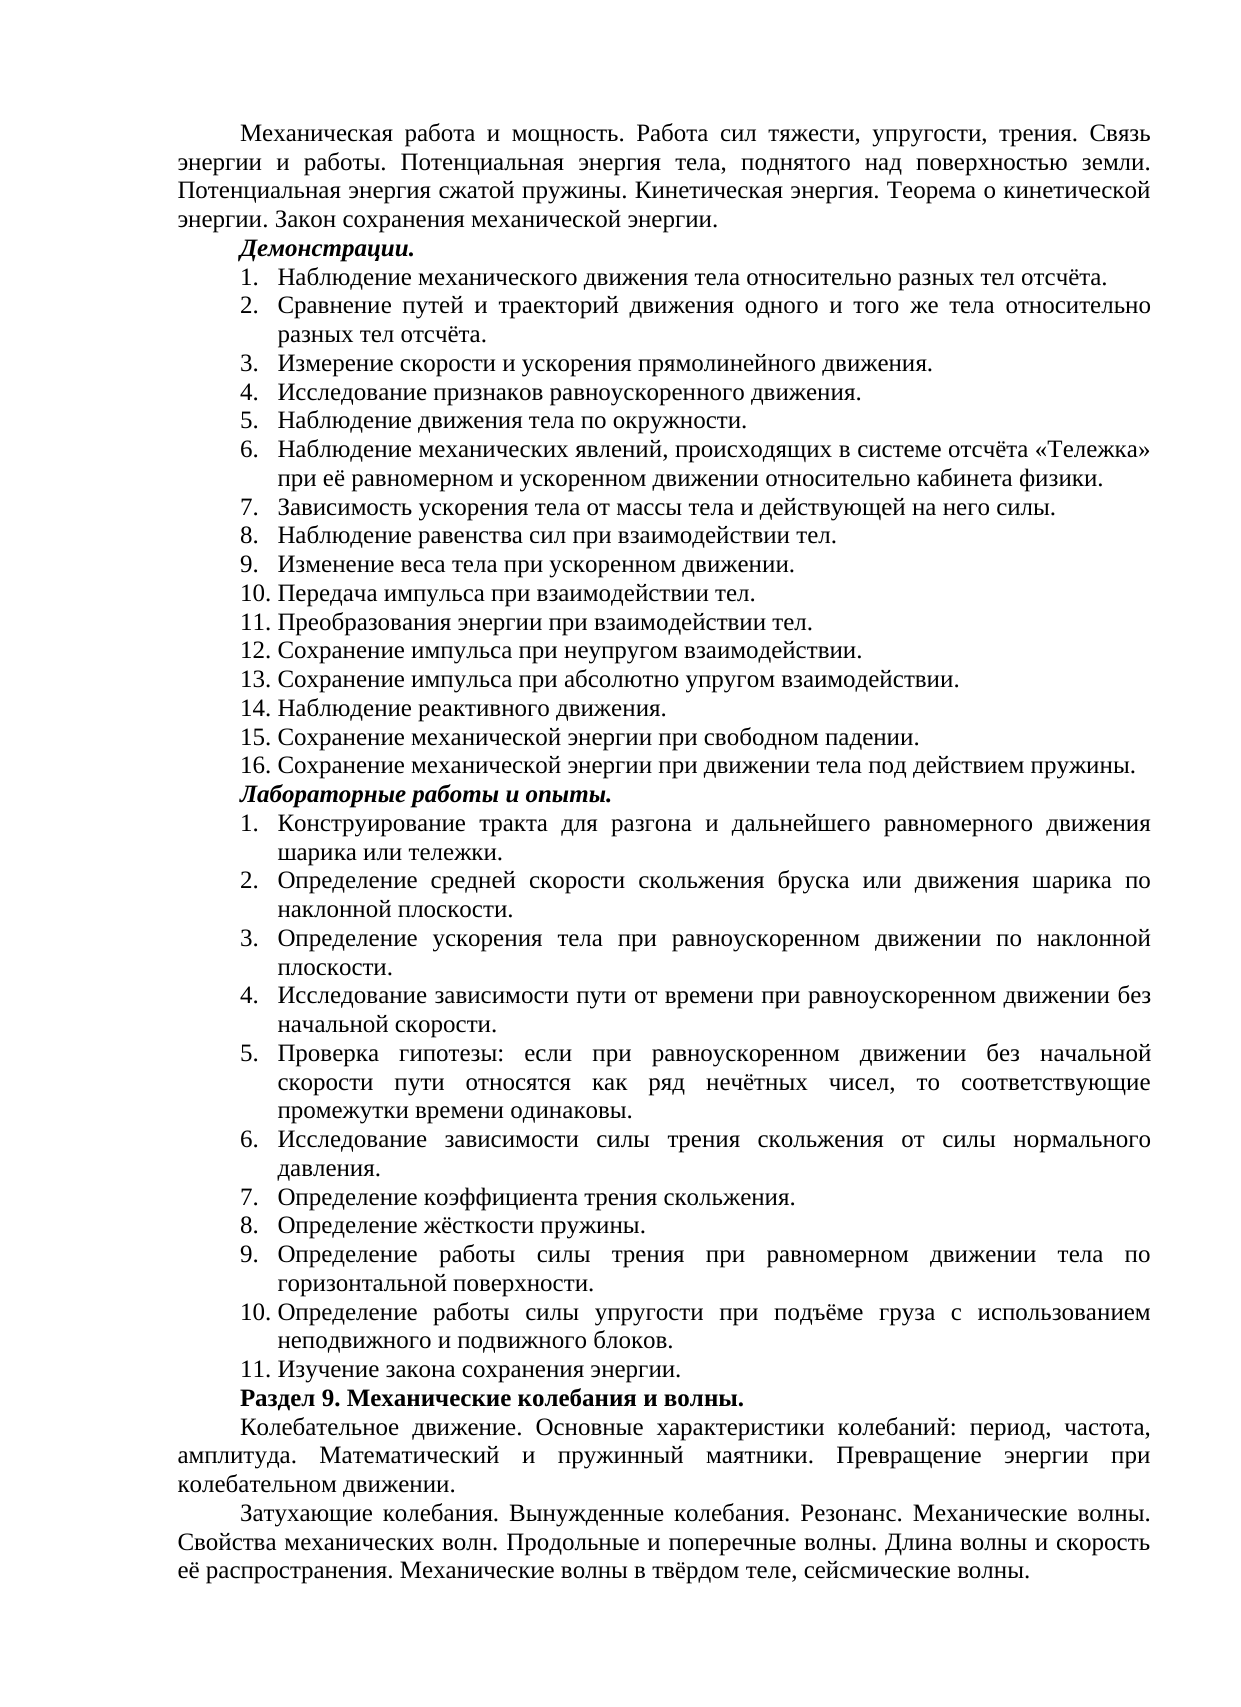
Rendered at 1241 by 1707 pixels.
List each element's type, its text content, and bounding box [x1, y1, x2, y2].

list Наблюдение движения тела по окружности. [240, 406, 1152, 434]
list Зависимость ускорения тела от массы тела и действующей на него силы. [240, 492, 1152, 521]
text Демонстрации. [177, 233, 1152, 262]
list Определение коэффициента трения скольжения. [240, 1182, 1152, 1211]
list Исследование зависимости силы трения скольжения от силы нормального давления. [240, 1124, 1152, 1182]
list Измерение скорости и ускорения прямолинейного движения. [240, 348, 1152, 377]
list Сохранение импульса при абсолютно упругом взаимодействии. [240, 664, 1152, 693]
list Определение работы силы упругости при подъёме груза с использованием неподвижного и подвижного блоков. [240, 1297, 1152, 1354]
text Лабораторные работы и опыты. [177, 779, 1152, 808]
list Наблюдение равенства сил при взаимодействии тел. [240, 521, 1152, 549]
list Исследование зависимости пути от времени при равноускоренном движении без начальной скорости. [240, 981, 1152, 1038]
text Механическая работа и мощность. Работа сил тяжести, упругости, трения. Связь энергии и работы. Потенциальная энергия тела, поднятого над поверхностью земли. Потенциальная энергия сжатой пружины. Кинетическая энергия. Теорема о кинетической энергии. Закон сохранения механической энергии. [177, 118, 1152, 233]
list Сохранение импульса при неупругом взаимодействии. [240, 636, 1152, 664]
list Определение жёсткости пружины. [240, 1211, 1152, 1239]
list Наблюдение реактивного движения. [240, 693, 1152, 722]
list Сохранение механической энергии при свободном падении. [240, 722, 1152, 751]
list Определение ускорения тела при равноускоренном движении по наклонной плоскости. [240, 923, 1152, 981]
list Наблюдение механического движения тела относительно разных тел отсчёта. [240, 262, 1152, 291]
list Определение работы силы трения при равномерном движении тела по горизонтальной поверхности. [240, 1239, 1152, 1297]
list Исследование признаков равноускоренного движения. [240, 377, 1152, 406]
list Наблюдение механических явлений, происходящих в системе отсчёта «Тележка» при её равномерном и ускоренном движении относительно кабинета физики. [240, 434, 1152, 492]
list Сохранение механической энергии при движении тела под действием пружины. [240, 751, 1152, 779]
list Преобразования энергии при взаимодействии тел. [240, 607, 1152, 636]
list Проверка гипотезы: если при равноускоренном движении без начальной скорости пути относятся как ряд нечётных чисел, то соответствующие промежутки времени одинаковы. [240, 1038, 1152, 1124]
list Определение средней скорости скольжения бруска или движения шарика по наклонной плоскости. [240, 866, 1152, 923]
list Передача импульса при взаимодействии тел. [240, 578, 1152, 607]
list Изменение веса тела при ускоренном движении. [240, 549, 1152, 578]
text Колебательное движение. Основные характеристики колебаний: период, частота, амплитуда. Математический и пружинный маятники. Превращение энергии при колебательном движении. [177, 1412, 1152, 1498]
list Конструирование тракта для разгона и дальнейшего равномерного движения шарика или тележки. [240, 808, 1152, 866]
list Сравнение путей и траекторий движения одного и того же тела относительно разных тел отсчёта. [240, 291, 1152, 348]
text Затухающие колебания. Вынужденные колебания. Резонанс. Механические волны. Свойства механических волн. Продольные и поперечные волны. Длина волны и скорость её распространения. Механические волны в твёрдом теле, сейсмические волны. [177, 1498, 1152, 1584]
text Раздел 9. Механические колебания и волны. [177, 1383, 1152, 1412]
list Изучение закона сохранения энергии. [240, 1354, 1152, 1383]
